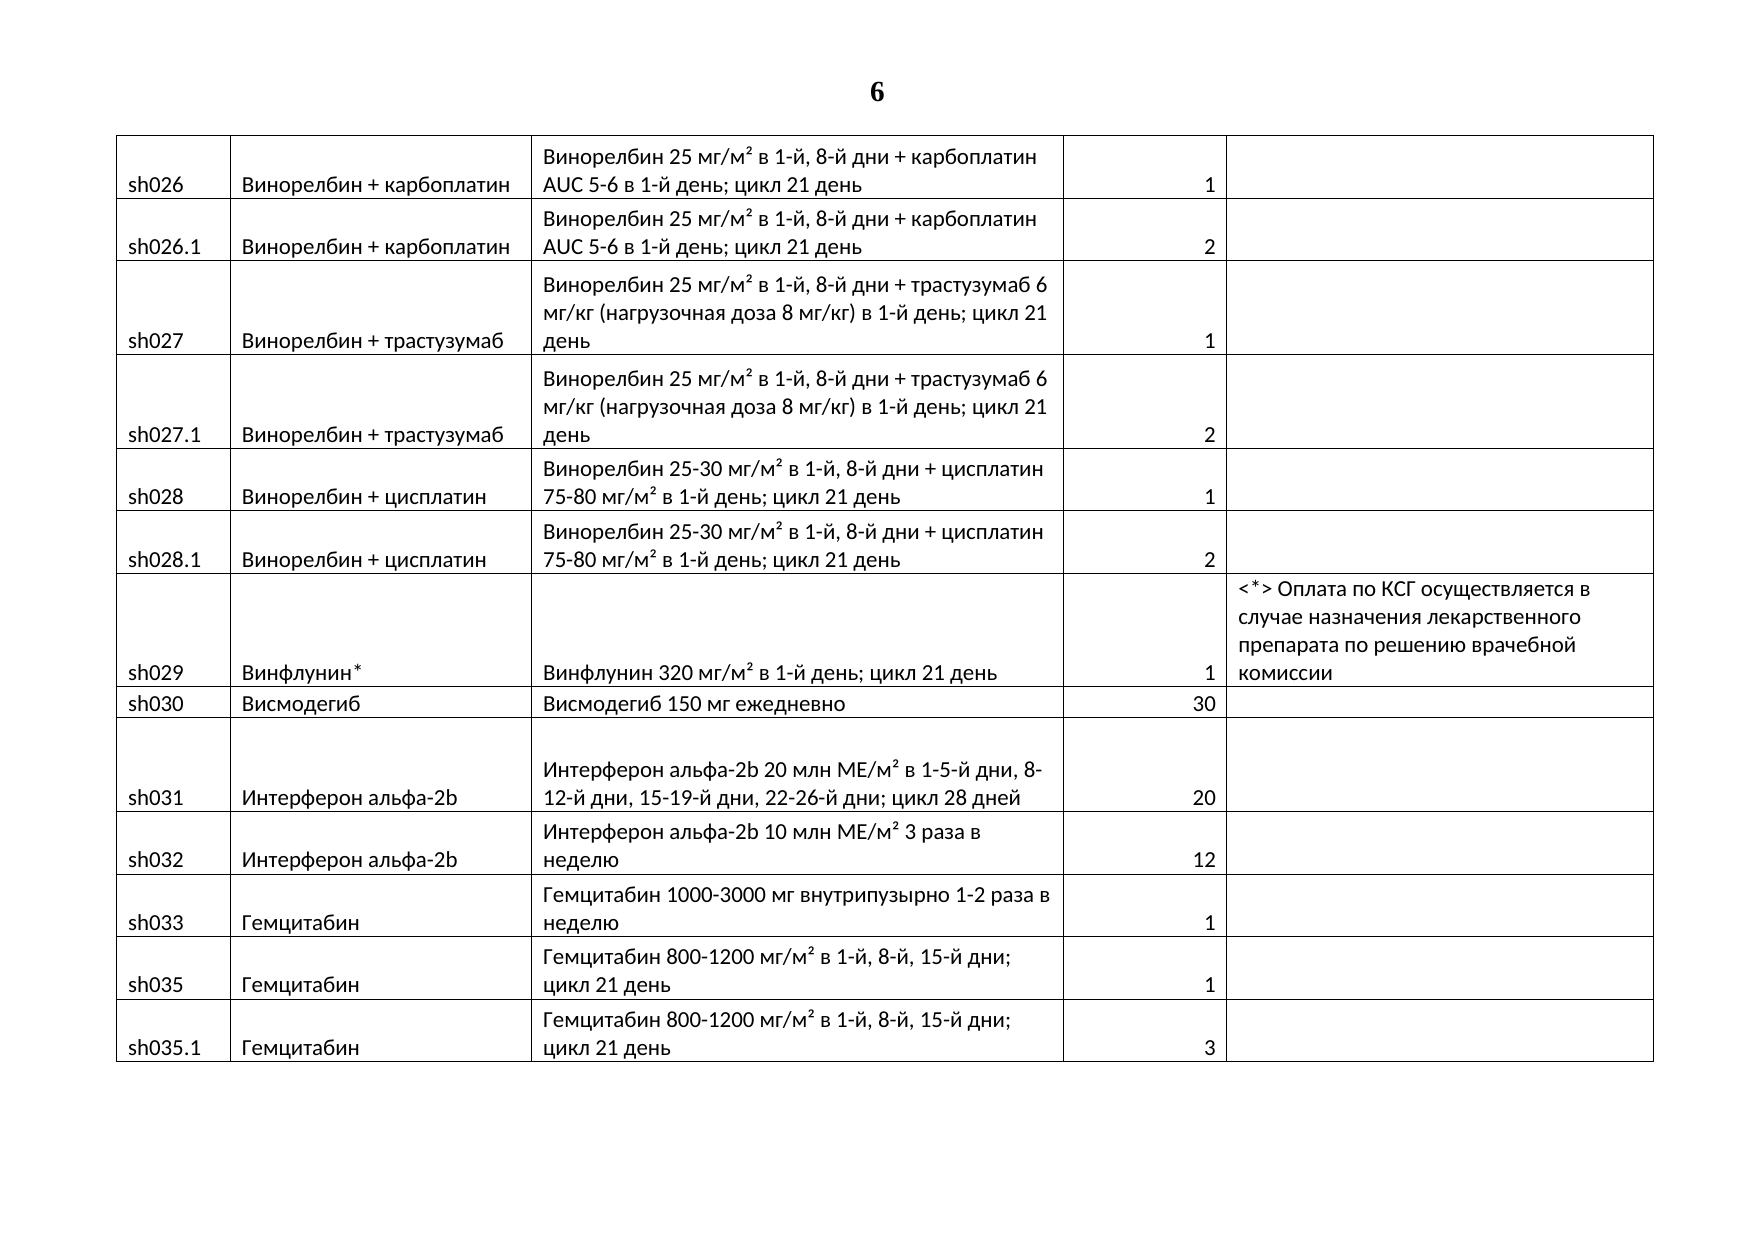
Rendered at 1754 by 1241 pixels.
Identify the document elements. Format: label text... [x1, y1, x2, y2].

table_cell Гемцитабин [231, 1000, 531, 1061]
table_cell 1 [1064, 574, 1226, 686]
table_cell Гемцитабин 1000-3000 мг внутрипузырно 1-2 раза в неделю [532, 875, 1063, 936]
table_cell Винорелбин 25 мг/м² в 1-й, 8-й дни + карбоплатин AUC 5-6 в 1-й день; цикл 21 день [532, 199, 1063, 260]
table_cell 1 [1064, 261, 1226, 354]
table_cell [1227, 718, 1653, 811]
table_cell Висмодегиб 150 мг ежедневно [532, 687, 1063, 717]
table_cell sh030 [117, 687, 230, 717]
table_cell sh029 [117, 574, 230, 686]
table_cell sh028.1 [117, 511, 230, 573]
table_cell 1 [1064, 937, 1226, 998]
table_cell Гемцитабин 800-1200 мг/м² в 1-й, 8-й, 15-й дни; цикл 21 день [532, 1000, 1063, 1061]
table_cell sh031 [117, 718, 230, 811]
table_cell [1227, 199, 1653, 260]
table_cell 2 [1064, 511, 1226, 573]
table_cell Винорелбин + цисплатин [231, 511, 531, 573]
table_cell Винорелбин 25-30 мг/м² в 1-й, 8-й дни + цисплатин 75-80 мг/м² в 1-й день; цикл 21 день [532, 449, 1063, 510]
table_cell Винорелбин 25 мг/м² в 1-й, 8-й дни + трастузумаб 6 мг/кг (нагрузочная доза 8 мг/кг) в 1-й день; цикл 21 день [532, 261, 1063, 354]
table_cell [1227, 1000, 1653, 1061]
table_cell Винфлунин* [231, 574, 531, 686]
table_cell [1227, 355, 1653, 448]
table_cell Винорелбин + карбоплатин [231, 199, 531, 260]
table_cell sh035.1 [117, 1000, 230, 1061]
table_cell [1227, 937, 1653, 998]
table_cell Винфлунин 320 мг/м² в 1-й день; цикл 21 день [532, 574, 1063, 686]
table_cell Винорелбин 25 мг/м² в 1-й, 8-й дни + трастузумаб 6 мг/кг (нагрузочная доза 8 мг/кг) в 1-й день; цикл 21 день [532, 355, 1063, 448]
table_cell Висмодегиб [231, 687, 531, 717]
table_cell sh026 [117, 136, 230, 198]
table_cell Винорелбин + трастузумаб [231, 261, 531, 354]
table_cell 1 [1064, 136, 1226, 198]
table_cell 12 [1064, 812, 1226, 873]
table_cell sh035 [117, 937, 230, 998]
table_cell Винорелбин + цисплатин [231, 449, 531, 510]
table_cell Гемцитабин [231, 875, 531, 936]
table_cell Интерферон альфа-2b 10 млн МЕ/м² 3 раза в неделю [532, 812, 1063, 873]
table_cell sh027.1 [117, 355, 230, 448]
table_cell sh033 [117, 875, 230, 936]
table_cell 1 [1064, 449, 1226, 510]
table_cell Винорелбин 25-30 мг/м² в 1-й, 8-й дни + цисплатин 75-80 мг/м² в 1-й день; цикл 21 день [532, 511, 1063, 573]
table_cell sh032 [117, 812, 230, 873]
table_cell [1227, 812, 1653, 873]
table_cell <*> Оплата по КСГ осуществляется в случае назначения лекарственного препарата по решению врачебной комиссии [1227, 574, 1653, 686]
table_cell [1227, 449, 1653, 510]
table_cell 30 [1064, 687, 1226, 717]
table_cell [1227, 511, 1653, 573]
table_cell [1227, 875, 1653, 936]
table_cell [1227, 261, 1653, 354]
table_cell Гемцитабин 800-1200 мг/м² в 1-й, 8-й, 15-й дни; цикл 21 день [532, 937, 1063, 998]
table_cell sh027 [117, 261, 230, 354]
table_cell sh028 [117, 449, 230, 510]
table_cell Интерферон альфа-2b 20 млн МЕ/м² в 1-5-й дни, 8-12-й дни, 15-19-й дни, 22-26-й дни; цикл 28 дней [532, 718, 1063, 811]
table_cell 2 [1064, 355, 1226, 448]
table_cell Винорелбин + карбоплатин [231, 136, 531, 198]
table_cell sh026.1 [117, 199, 230, 260]
table_cell Винорелбин 25 мг/м² в 1-й, 8-й дни + карбоплатин AUC 5-6 в 1-й день; цикл 21 день [532, 136, 1063, 198]
table_cell 2 [1064, 199, 1226, 260]
table_cell 20 [1064, 718, 1226, 811]
table_cell Интерферон альфа-2b [231, 812, 531, 873]
table_cell Гемцитабин [231, 937, 531, 998]
table_cell Интерферон альфа-2b [231, 718, 531, 811]
table_cell 1 [1064, 875, 1226, 936]
table_cell [1227, 687, 1653, 717]
table_cell 3 [1064, 1000, 1226, 1061]
table_cell Винорелбин + трастузумаб [231, 355, 531, 448]
table_cell [1227, 136, 1653, 198]
